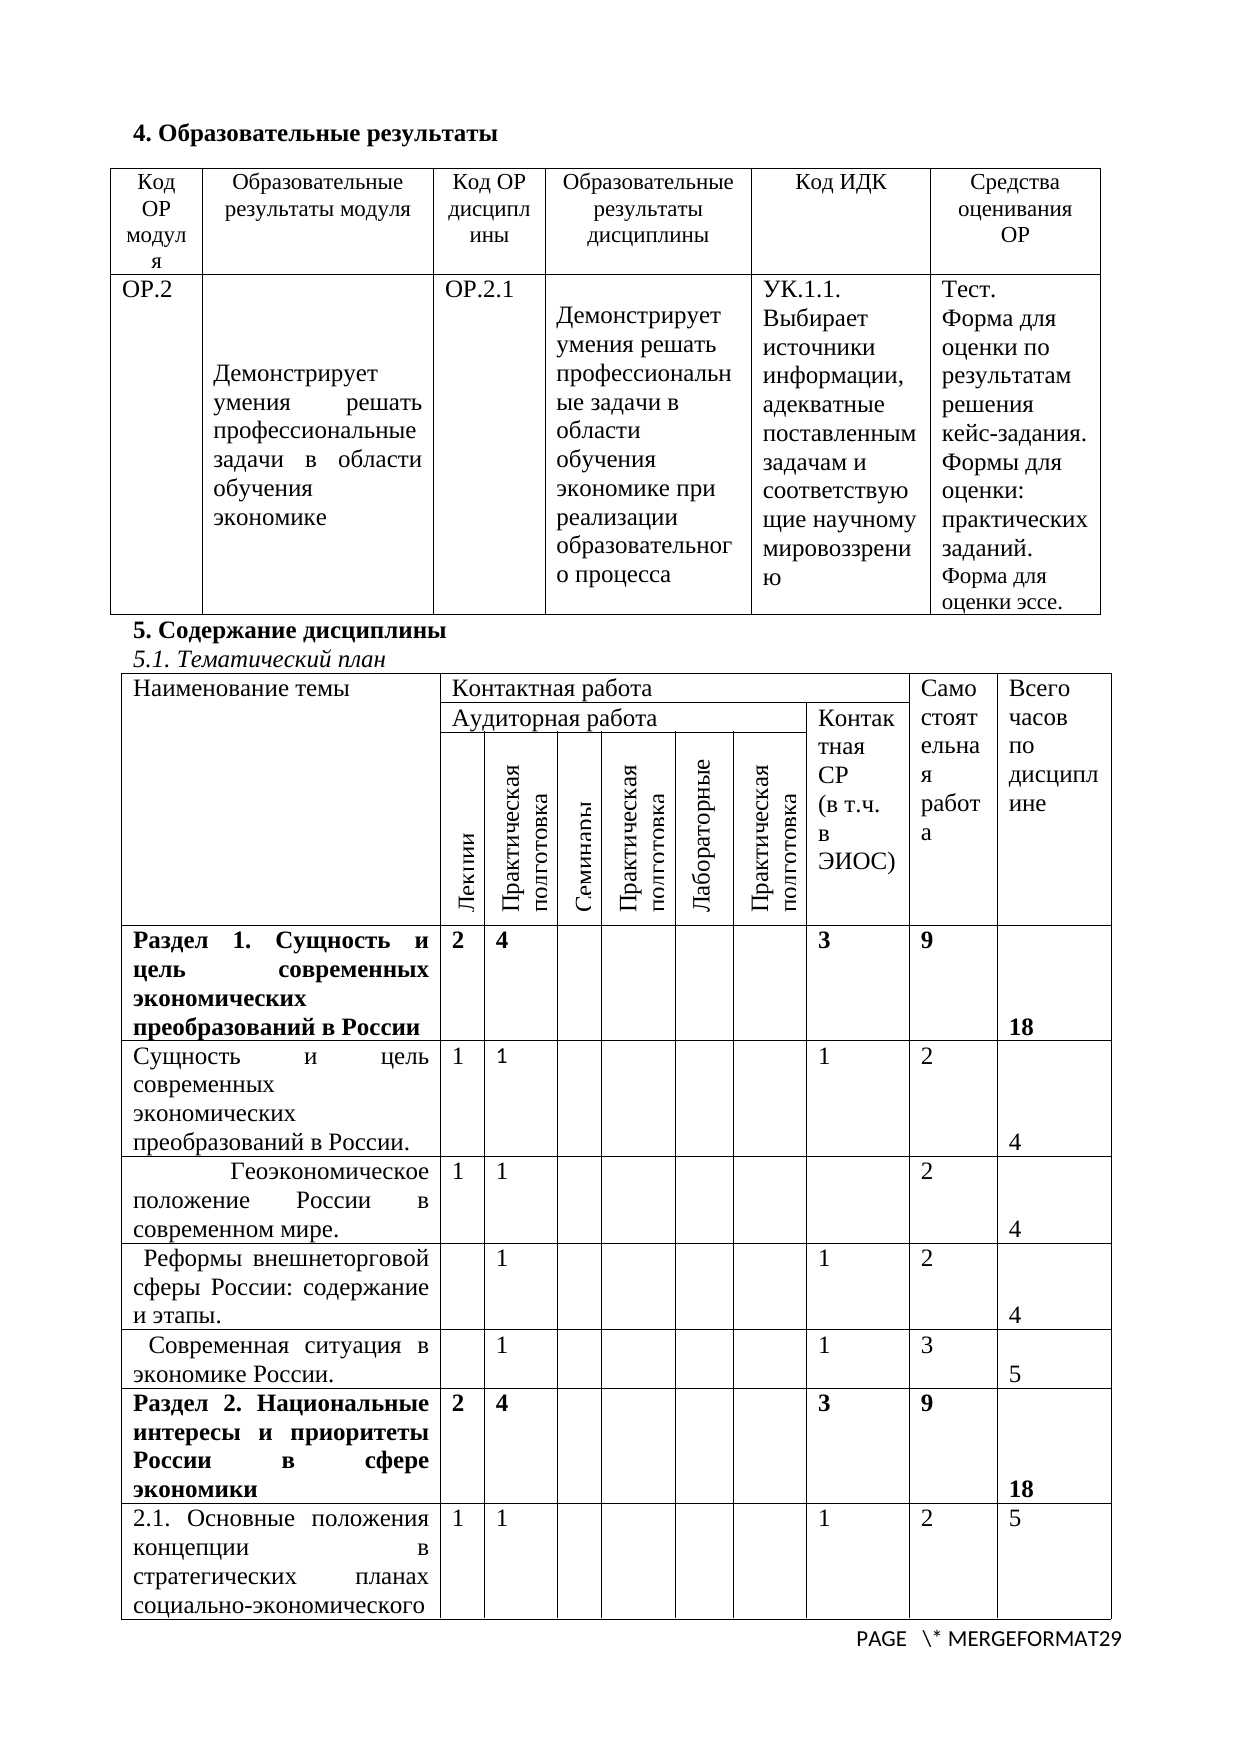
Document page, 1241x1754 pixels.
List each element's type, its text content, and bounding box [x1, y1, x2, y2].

table_cell [734, 926, 806, 1040]
table_cell [676, 1330, 733, 1387]
table_cell Аудиторная работа [441, 703, 806, 731]
table_header Средства оценивания ОР [931, 169, 1100, 274]
table_cell Лабораторные [676, 733, 733, 925]
table_cell [602, 1330, 675, 1387]
text 4. Образовательные результаты [133, 118, 1122, 147]
table_cell 3 [807, 1389, 909, 1503]
table_cell [734, 1041, 806, 1156]
table_cell [676, 1157, 733, 1243]
table_cell [734, 1389, 806, 1503]
table_cell 1 [807, 1504, 909, 1618]
table_cell 5 [998, 1330, 1111, 1387]
table_cell [602, 1389, 675, 1503]
table_cell [602, 1244, 675, 1329]
table_cell Практическая подготовка [602, 733, 675, 925]
table_cell 1 [441, 1041, 484, 1156]
table_cell 1 [485, 1157, 557, 1243]
table_cell 1 [441, 1157, 484, 1243]
table_cell [602, 1504, 675, 1618]
table_cell 2 [910, 1244, 997, 1329]
table_cell [602, 1157, 675, 1243]
table_cell [676, 1389, 733, 1503]
table_cell 4 [998, 1157, 1111, 1243]
table_cell 1 [485, 1244, 557, 1329]
table_cell 1 [807, 1330, 909, 1387]
table_header Код ИДК [752, 169, 930, 274]
table_cell 5 [998, 1504, 1111, 1618]
table_header Наименование темы [122, 674, 440, 925]
table_cell 2 [910, 1504, 997, 1618]
table_cell УК.1.1. Выбирает источники информации, адекватные поставленным задачам и соответствующие научному мировоззрению [752, 275, 930, 614]
table_header Код ОР модуля [111, 169, 202, 274]
table_header Самостоятельная работа [910, 674, 997, 925]
table_cell Реформы внешнеторговой сферы России: содержание и этапы. [122, 1244, 440, 1329]
table_cell [807, 1157, 909, 1243]
table_cell ОР.2.1 [434, 275, 545, 614]
table_cell 1 [807, 1041, 909, 1156]
table_cell 2 [441, 926, 484, 1040]
table_cell Контактная СР (в т.ч. в ЭИОС) [807, 703, 909, 925]
table_cell Раздел 2. Национальные интересы и приоритеты России в сфере экономики [122, 1389, 440, 1503]
table_cell [676, 1041, 733, 1156]
table_cell [676, 926, 733, 1040]
table_cell Тест. Форма для оценки по результатам решения кейс-задания. Формы для оценки: практических заданий. Форма для оценки эссе. [931, 275, 1100, 614]
table_header Контактная работа [441, 674, 909, 702]
table_header Код ОР дисциплины [434, 169, 545, 274]
table_header Образовательные результаты дисциплины [546, 169, 751, 274]
table_cell Сущность и цель современных экономических преобразований в России. [122, 1041, 440, 1156]
table_header Всего часов по дисциплине [998, 674, 1111, 925]
table_cell 1 [485, 1330, 557, 1387]
table_cell 3 [910, 1330, 997, 1387]
table_cell Лекции [441, 733, 484, 925]
table_header Образовательные результаты модуля [203, 169, 433, 274]
table_cell 1 [441, 1504, 484, 1618]
table_cell ОР.2 [111, 275, 202, 614]
table_cell [558, 1244, 601, 1329]
table_cell 18 [998, 1389, 1111, 1503]
table_cell [441, 1330, 484, 1387]
table_cell Семинары [558, 733, 601, 925]
table_cell Практическая подготовка [485, 733, 557, 925]
table_cell [602, 926, 675, 1040]
table_cell [441, 1244, 484, 1329]
table_cell 2 [441, 1389, 484, 1503]
table_cell 9 [910, 926, 997, 1040]
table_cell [122, 1504, 440, 1618]
table_cell [676, 1504, 733, 1618]
table_cell 4 [485, 926, 557, 1040]
table_cell 1 [807, 1244, 909, 1329]
table_cell [558, 926, 601, 1040]
table_cell Современная ситуация в экономике России. [122, 1330, 440, 1387]
table_cell Демонстрирует умения решать профессиональные задачи в области обучения экономике при реализации образовательного процесса [546, 275, 751, 614]
table_cell 3 [807, 926, 909, 1040]
table_cell Практическая подготовка [734, 733, 806, 925]
table_cell [558, 1330, 601, 1387]
table_cell [734, 1504, 806, 1618]
table_cell [558, 1157, 601, 1243]
table_cell [734, 1157, 806, 1243]
table_cell Демонстрирует умения решать профессиональные задачи в области обучения экономике [203, 275, 433, 614]
table_cell [734, 1330, 806, 1387]
text 5.1. Тематический план [133, 644, 1122, 672]
table_cell 2 [910, 1157, 997, 1243]
text 5. Содержание дисциплины [133, 615, 1122, 644]
table_cell [558, 1504, 601, 1618]
table_cell 1 [485, 1041, 557, 1156]
table_cell 18 [998, 926, 1111, 1040]
table_cell 9 [910, 1389, 997, 1503]
table_cell 4 [998, 1041, 1111, 1156]
table_cell [676, 1244, 733, 1329]
table_cell 2 [910, 1041, 997, 1156]
table_cell [558, 1041, 601, 1156]
table_cell [558, 1389, 601, 1503]
table_cell 1 [485, 1504, 557, 1618]
table_cell Геоэкономическое положение России в современном мире. [122, 1157, 440, 1243]
table_cell 4 [485, 1389, 557, 1503]
table_cell [734, 1244, 806, 1329]
table_cell Раздел 1. Сущность и цель современных экономических преобразований в России [122, 926, 440, 1040]
table_cell [602, 1041, 675, 1156]
table_cell 4 [998, 1244, 1111, 1329]
